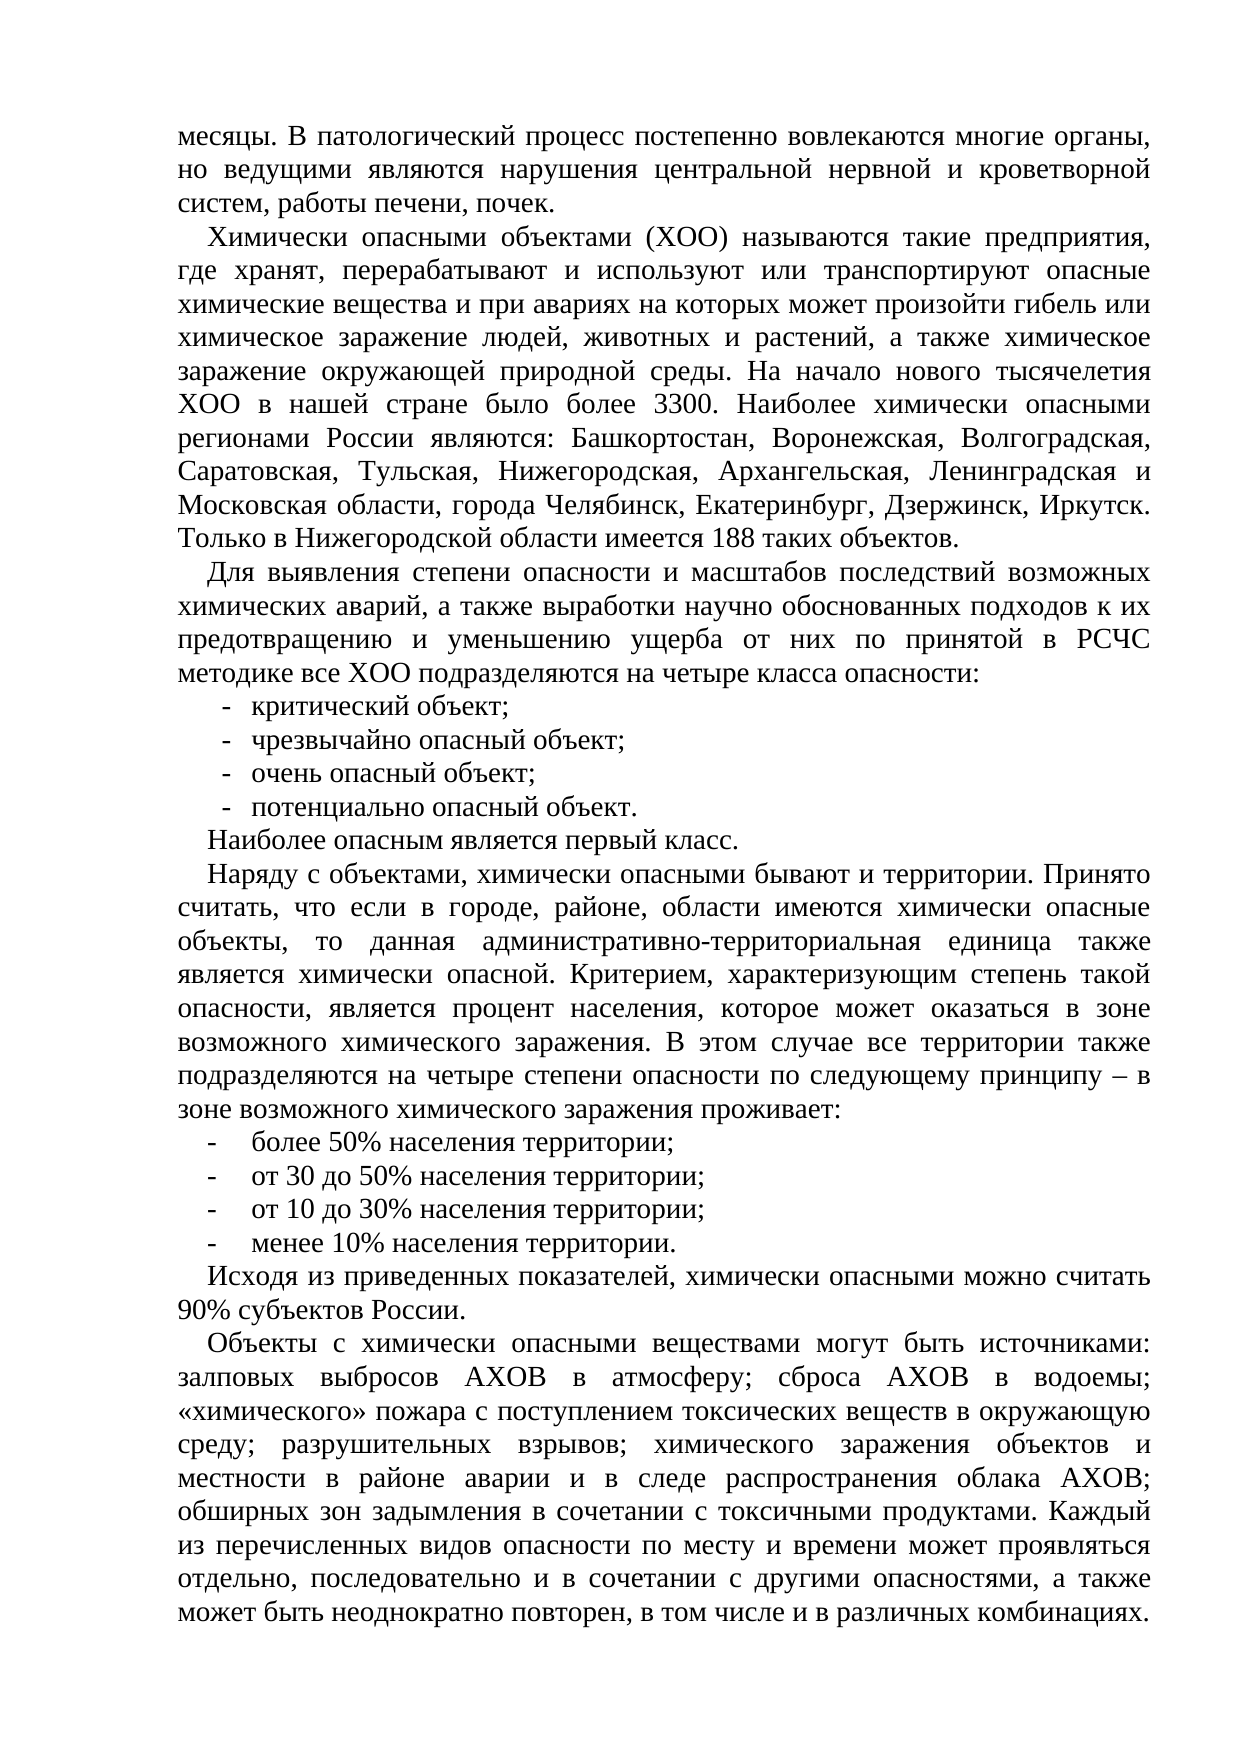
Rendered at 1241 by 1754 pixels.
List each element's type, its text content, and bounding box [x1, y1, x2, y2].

list менее 10% населения территории. [177, 1225, 1152, 1258]
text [177, 118, 1152, 219]
text Объекты с химически опасными веществами могут быть источниками: залповых выбросов АХОВ в атмосферу; сброса АХОВ в водоемы; «химического» пожара с поступлением токсических веществ в окружающую среду; разрушительных взрывов; химического заражения объектов и местности в районе аварии и в следе распространения облака АХОВ; обширных зон задымления в сочетании с токсичными продуктами. Каждый из перечисленных видов опасности по месту и времени может проявляться отдельно, последовательно и в сочетании с другими опасностями, а также может быть неоднократно повторен, в том числе и в различных комбинациях. [177, 1326, 1152, 1627]
text Исходя из приведенных показателей, химически опасными можно считать 90% субъектов России. [177, 1258, 1152, 1326]
list чрезвычайно опасный объект; [177, 722, 1152, 755]
list от 10 до 30% населения территории; [177, 1191, 1152, 1225]
list критический объект; [177, 688, 1152, 722]
text Химически опасными объектами (ХОО) называются такие предприятия, где хранят, перерабатывают и используют или транспортируют опасные химические вещества и при авариях на которых может произойти гибель или химическое заражение людей, животных и растений, а также химическое заражение окружающей природной среды. На начало нового тысячелетия ХОО в нашей стране было более 3300. Наиболее химически опасными регионами России являются: Башкортостан, Воронежская, Волгоградская, Саратовская, Тульская, Нижегородская, Архангельская, Ленинградская и Московская области, города Челябинск, Екатеринбург, Дзержинск, Иркутск. Только в Нижегородской области имеется 188 таких объектов. [177, 219, 1152, 554]
text Наряду с объектами, химически опасными бывают и территории. Принято считать, что если в городе, районе, области имеются химически опасные объекты, то данная административно-территориальная единица также является химически опасной. Критерием, характеризующим степень такой опасности, является процент населения, которое может оказаться в зоне возможного химического заражения. В этом случае все территории также подразделяются на четыре степени опасности по следующему принципу – в зоне возможного химического заражения проживает: [177, 856, 1152, 1124]
list потенциально опасный объект. [177, 789, 1152, 822]
text Наиболее опасным является первый класс. [177, 822, 1152, 856]
list более 50% населения территории; [177, 1124, 1152, 1158]
list от 30 до 50% населения территории; [177, 1158, 1152, 1191]
list очень опасный объект; [177, 755, 1152, 789]
text Для выявления степени опасности и масштабов последствий возможных химических аварий, а также выработки научно обоснованных подходов к их предотвращению и уменьшению ущерба от них по принятой в РСЧС методике все ХОО подразделяются на четыре класса опасности: [177, 554, 1152, 688]
